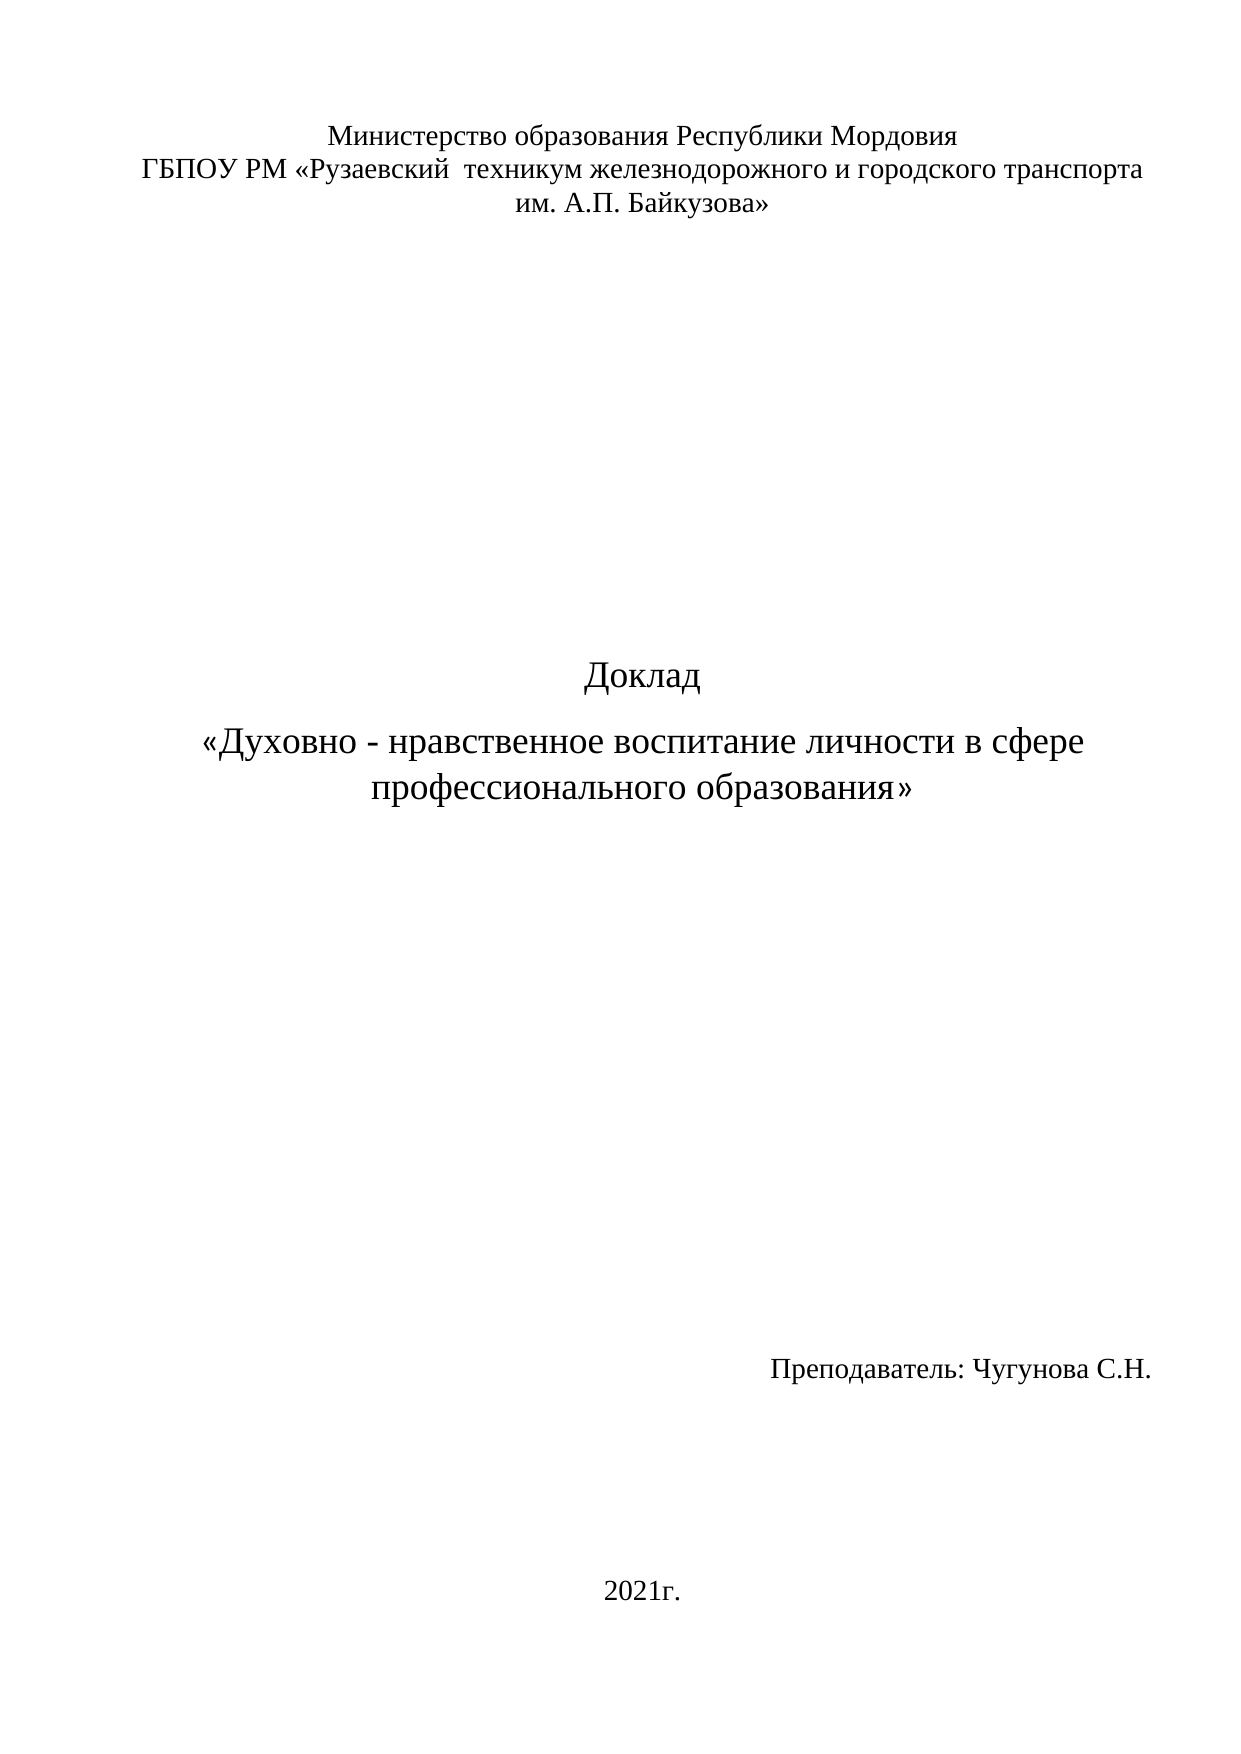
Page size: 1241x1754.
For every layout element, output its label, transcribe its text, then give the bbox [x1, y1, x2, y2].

text Доклад [103, 652, 1152, 695]
text ГБПОУ РМ «Рузаевский техникум железнодорожного и городского транспорта им. А.П. Байкузова» [133, 152, 1152, 219]
text 2021г. [133, 1573, 1152, 1607]
text «Духовно - нравственное воспитание личности в сфере профессионального образования» [133, 717, 1152, 808]
text Министерство образования Республики Мордовия [133, 118, 1152, 152]
text Преподаватель: Чугунова С.Н. [133, 1351, 1152, 1384]
